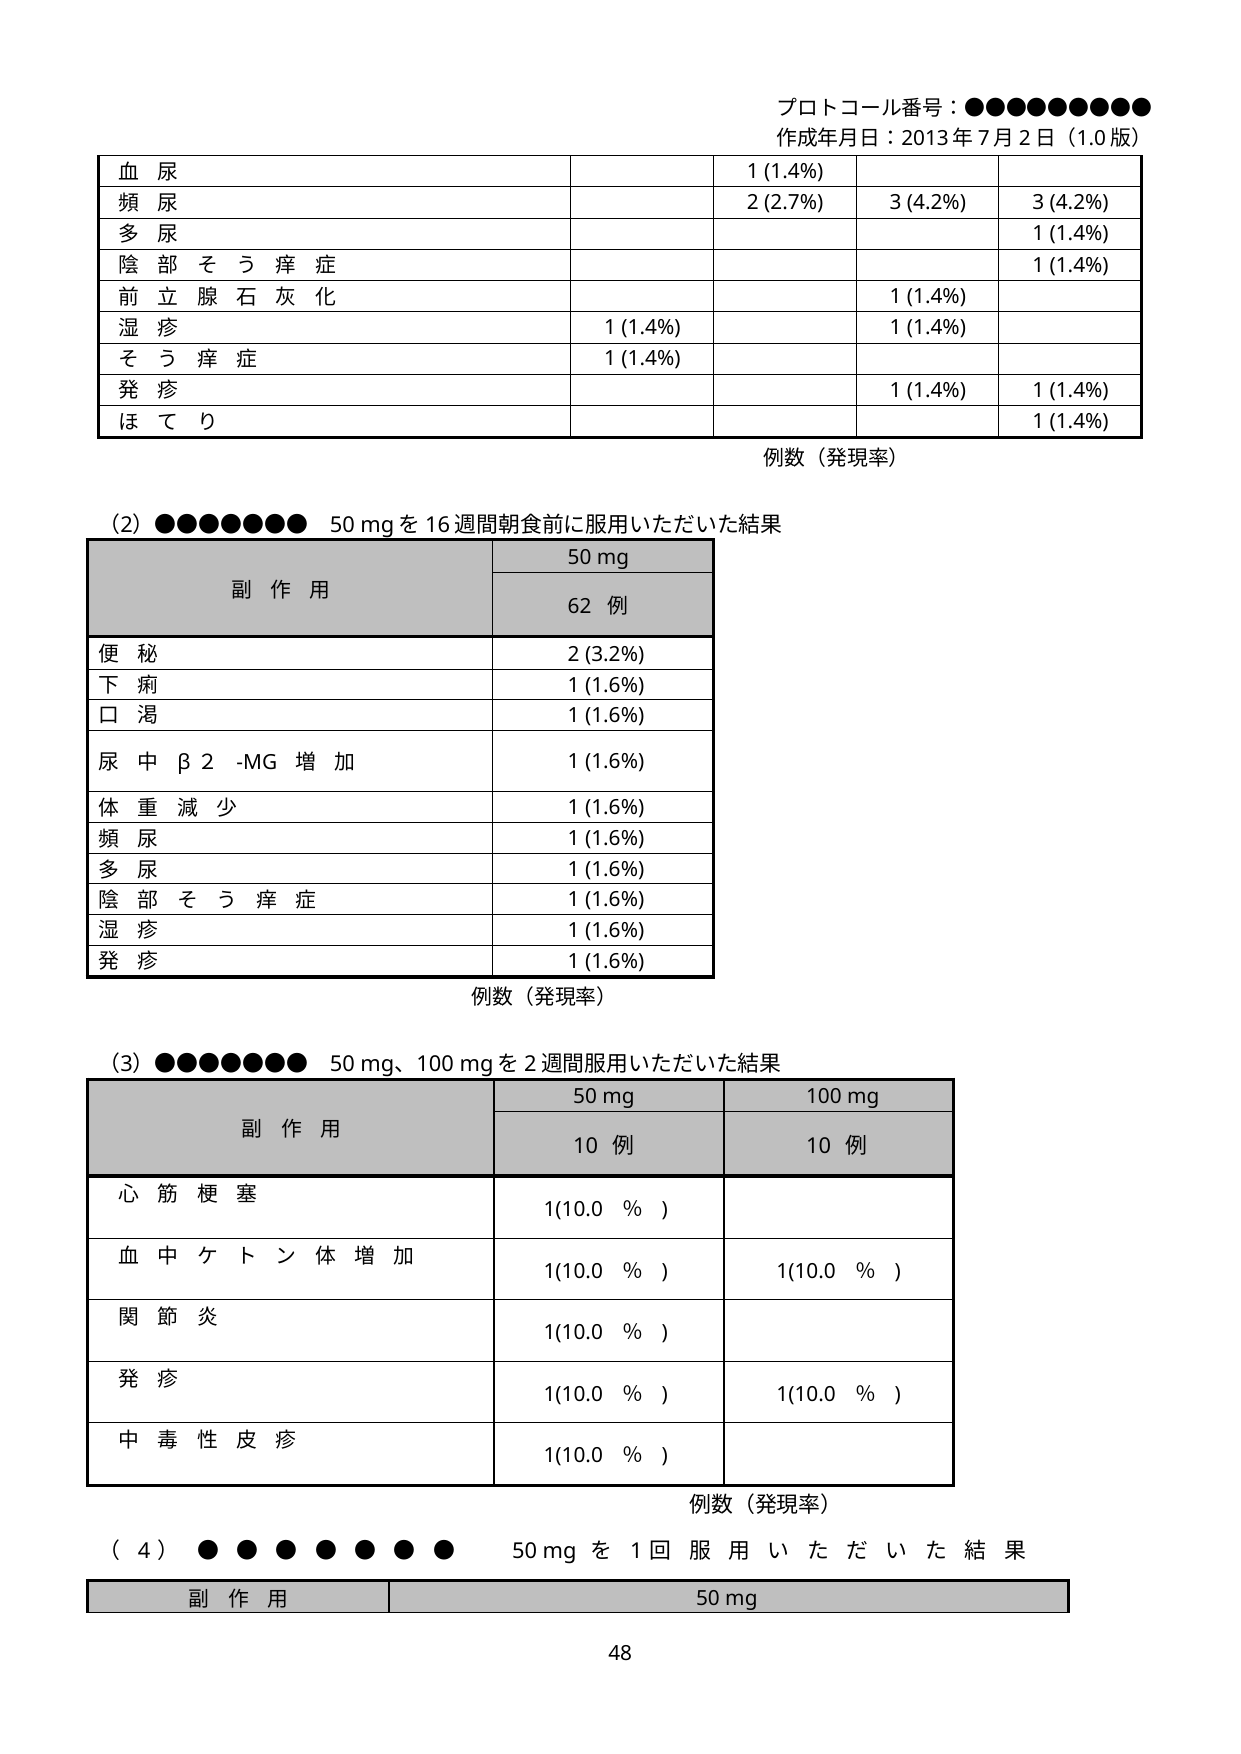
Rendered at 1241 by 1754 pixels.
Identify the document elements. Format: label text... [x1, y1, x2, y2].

table_cell [725, 1300, 952, 1361]
table_cell 頻尿 [89, 823, 492, 852]
table_cell 1 (1.4%) [571, 312, 713, 342]
table_cell 前立腺石灰化 [100, 281, 570, 311]
table_header 副作用 [89, 1081, 493, 1174]
table_cell 心筋梗塞 [89, 1178, 493, 1238]
table_cell 1(10.0％) [725, 1362, 952, 1422]
table_cell 頻尿 [100, 187, 570, 217]
table_cell 1(10.0％) [495, 1178, 723, 1238]
table_cell 1 (1.4%) [999, 406, 1140, 436]
table_cell 1(10.0％) [725, 1239, 952, 1299]
table_cell 10例 [725, 1112, 952, 1174]
table_cell [857, 219, 998, 249]
table_cell 1 (1.6%) [493, 792, 712, 822]
table_cell 10例 [495, 1112, 723, 1174]
table_cell 血尿 [100, 156, 570, 186]
table_cell 多尿 [89, 854, 492, 883]
table_cell [571, 281, 713, 311]
table_cell [714, 344, 856, 374]
table_cell 1 (1.4%) [999, 219, 1140, 249]
text 例数（発現率） [764, 446, 1142, 471]
table_cell [725, 1423, 952, 1484]
table_cell 口渇 [89, 700, 492, 730]
table_cell 湿疹 [100, 312, 570, 342]
table_cell 1(10.0％) [495, 1239, 723, 1299]
table_cell 1(10.0％) [495, 1423, 723, 1484]
table_cell 1 (1.4%) [999, 250, 1140, 280]
text 例数（発現率） [98, 985, 1142, 1010]
table_header 副作用 [89, 541, 492, 635]
table_cell ほてり [100, 406, 570, 436]
table_cell 発疹 [100, 375, 570, 405]
table_cell 1 (1.4%) [714, 156, 856, 186]
text （3）●●●●●●● 50 mg、100 mgを2週間服用いただいた結果 [98, 1046, 1142, 1077]
table_cell [857, 156, 998, 186]
table_cell [857, 344, 998, 374]
text （2）●●●●●●● 50 mgを16週間朝食前に服用いただいた結果 [98, 507, 1142, 538]
table_cell [714, 375, 856, 405]
table_header 100 mg [725, 1081, 952, 1111]
table_cell [571, 250, 713, 280]
table_cell そう痒症 [100, 344, 570, 374]
table_cell 1(10.0％) [495, 1362, 723, 1422]
table_cell [999, 344, 1140, 374]
table_cell [571, 187, 713, 217]
table_cell 1 (1.4%) [857, 375, 998, 405]
table_cell 発疹 [89, 946, 492, 975]
table_cell 1 (1.4%) [999, 375, 1140, 405]
table_cell [857, 250, 998, 280]
table_cell [999, 281, 1140, 311]
table_cell 尿中β２-MG増加 [89, 731, 492, 791]
table_cell [857, 406, 998, 436]
table_cell 中毒性皮疹 [89, 1423, 493, 1484]
table_cell 2 (2.7%) [714, 187, 856, 217]
table_cell 1 (1.4%) [857, 312, 998, 342]
table_cell 体重減少 [89, 792, 492, 822]
table_cell 1 (1.6%) [493, 700, 712, 730]
table_cell 1 (1.4%) [571, 344, 713, 374]
table_cell 1 (1.6%) [493, 915, 712, 944]
table_cell 1 (1.6%) [493, 884, 712, 914]
table_cell 3 (4.2%) [999, 187, 1140, 217]
table_cell 1 (1.6%) [493, 854, 712, 883]
table_cell 血中ケトン体増加 [89, 1239, 493, 1299]
table_cell [714, 250, 856, 280]
table_cell [714, 406, 856, 436]
table_cell [571, 219, 713, 249]
table_header 50 mg [493, 541, 712, 572]
table_cell [571, 375, 713, 405]
text （4）●●●●●●● 50 mgを1回服用いただいた結果 [98, 1518, 1142, 1579]
table_cell 湿疹 [89, 915, 492, 944]
table_cell [571, 406, 713, 436]
table_cell 1 (1.6%) [493, 823, 712, 852]
table_cell 陰部そう痒症 [89, 884, 492, 914]
table_cell [725, 1178, 952, 1238]
table_cell 1 (1.6%) [493, 946, 712, 975]
table_cell [999, 156, 1140, 186]
table_cell [571, 156, 713, 186]
table_cell 1 (1.4%) [857, 281, 998, 311]
table_cell 関節炎 [89, 1300, 493, 1361]
table_cell [714, 219, 856, 249]
table_header 副作用 [89, 1582, 388, 1612]
table_header 50 mg [390, 1582, 1067, 1612]
table_cell [999, 312, 1140, 342]
table_cell 1 (1.6%) [493, 670, 712, 699]
table_cell 3 (4.2%) [857, 187, 998, 217]
table_cell 多尿 [100, 219, 570, 249]
table_header 50 mg [495, 1081, 723, 1111]
table_cell 下痢 [89, 670, 492, 699]
table_cell 陰部そう痒症 [100, 250, 570, 280]
text 例数（発現率） [98, 1487, 1142, 1518]
table_cell [714, 312, 856, 342]
table_cell 62例 [493, 573, 712, 635]
table_cell 発疹 [89, 1362, 493, 1422]
table_cell 2 (3.2%) [493, 638, 712, 668]
table_cell 1 (1.6%) [493, 731, 712, 791]
table_cell 1(10.0％) [495, 1300, 723, 1361]
table_cell [714, 281, 856, 311]
table_cell 便秘 [89, 638, 492, 668]
